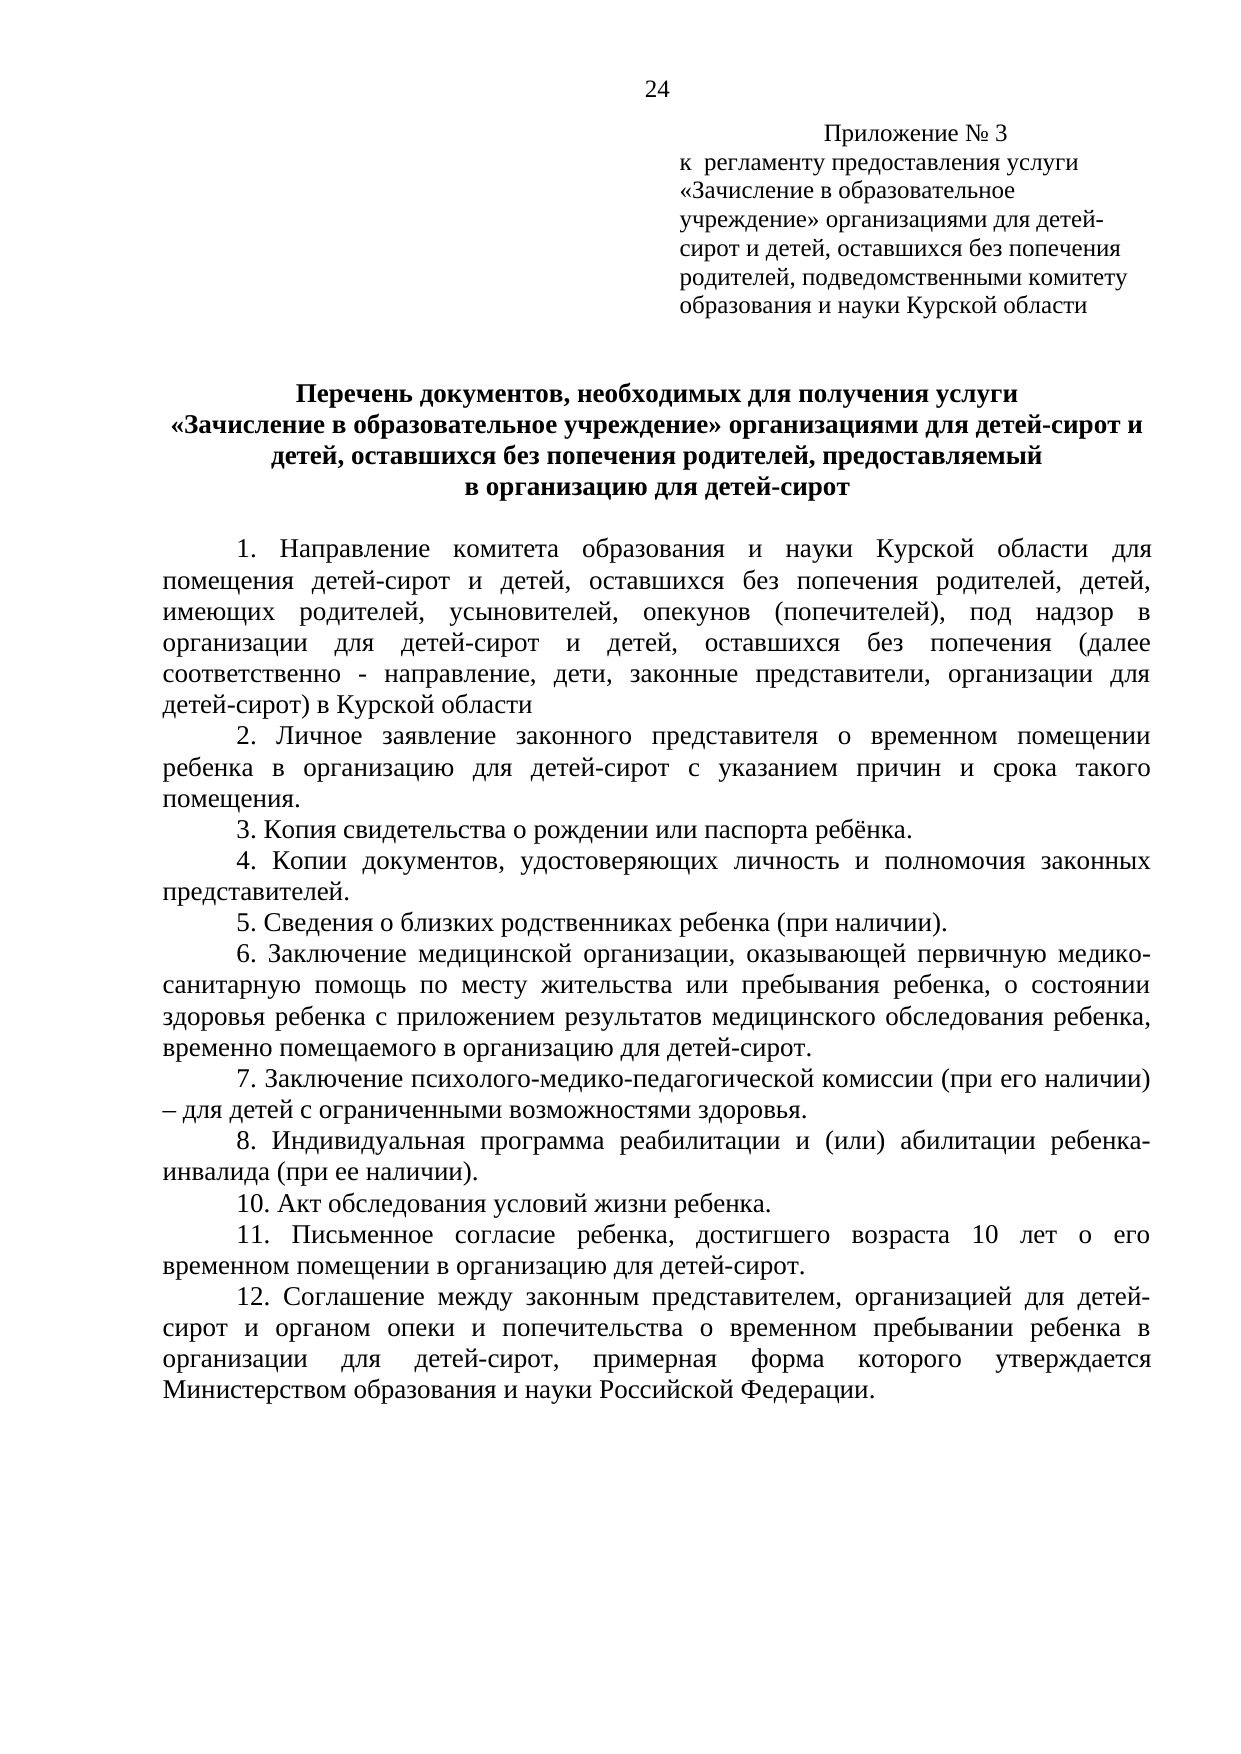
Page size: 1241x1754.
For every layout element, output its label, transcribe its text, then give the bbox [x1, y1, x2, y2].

text 10. Акт обследования условий жизни ребенка. [162, 1187, 1152, 1218]
text 11. Письменное согласие ребенка, достигшего возраста 10 лет о его временном помещении в организацию для детей-сирот. [162, 1218, 1152, 1280]
text Приложение № 3 [679, 118, 1152, 147]
text в организацию для детей-сирот [162, 470, 1152, 501]
text 3. Копия свидетельства о рождении или паспорта ребёнка. [162, 813, 1152, 844]
text «Зачисление в образовательное учреждение» организациями для детей-сирот и детей, оставшихся без попечения родителей, подведомственными комитету образования и науки Курской области [679, 176, 1152, 319]
text 6. Заключение медицинской организации, оказывающей первичную медико-санитарную помощь по месту жительства или пребывания ребенка, о состоянии здоровья ребенка с приложением результатов медицинского обследования ребенка, временно помещаемого в организацию для детей-сирот. [162, 937, 1152, 1062]
text 7. Заключение психолого-медико-педагогической комиссии (при его наличии) – для детей с ограниченными возможностями здоровья. [162, 1062, 1152, 1124]
text к регламенту предоставления услуги [679, 147, 1152, 176]
text Перечень документов, необходимых для получения услуги [162, 377, 1152, 408]
text 4. Копии документов, удостоверяющих личность и полномочия законных представителей. [162, 844, 1152, 906]
text 12. Соглашение между законным представителем, организацией для детей-сирот и органом опеки и попечительства о временном пребывании ребенка в организации для детей-сирот, примерная форма которого утверждается Министерством образования и науки Российской Федерации. [162, 1280, 1152, 1405]
text 1. Направление комитета образования и науки Курской области для помещения детей-сирот и детей, оставшихся без попечения родителей, детей, имеющих родителей, усыновителей, опекунов (попечителей), под надзор в организации для детей-сирот и детей, оставшихся без попечения (далее соответственно - направление, дети, законные представители, организации для детей-сирот) в Курской области [162, 533, 1152, 719]
text 5. Сведения о близких родственниках ребенка (при наличии). [162, 906, 1152, 937]
text 8. Индивидуальная программа реабилитации и (или) абилитации ребенка-инвалида (при ее наличии). [162, 1124, 1152, 1187]
text 2. Личное заявление законного представителя о временном помещении ребенка в организацию для детей-сирот с указанием причин и срока такого помещения. [162, 719, 1152, 813]
text «Зачисление в образовательное учреждение» организациями для детей-сирот и детей, оставшихся без попечения родителей, предоставляемый [162, 408, 1152, 470]
